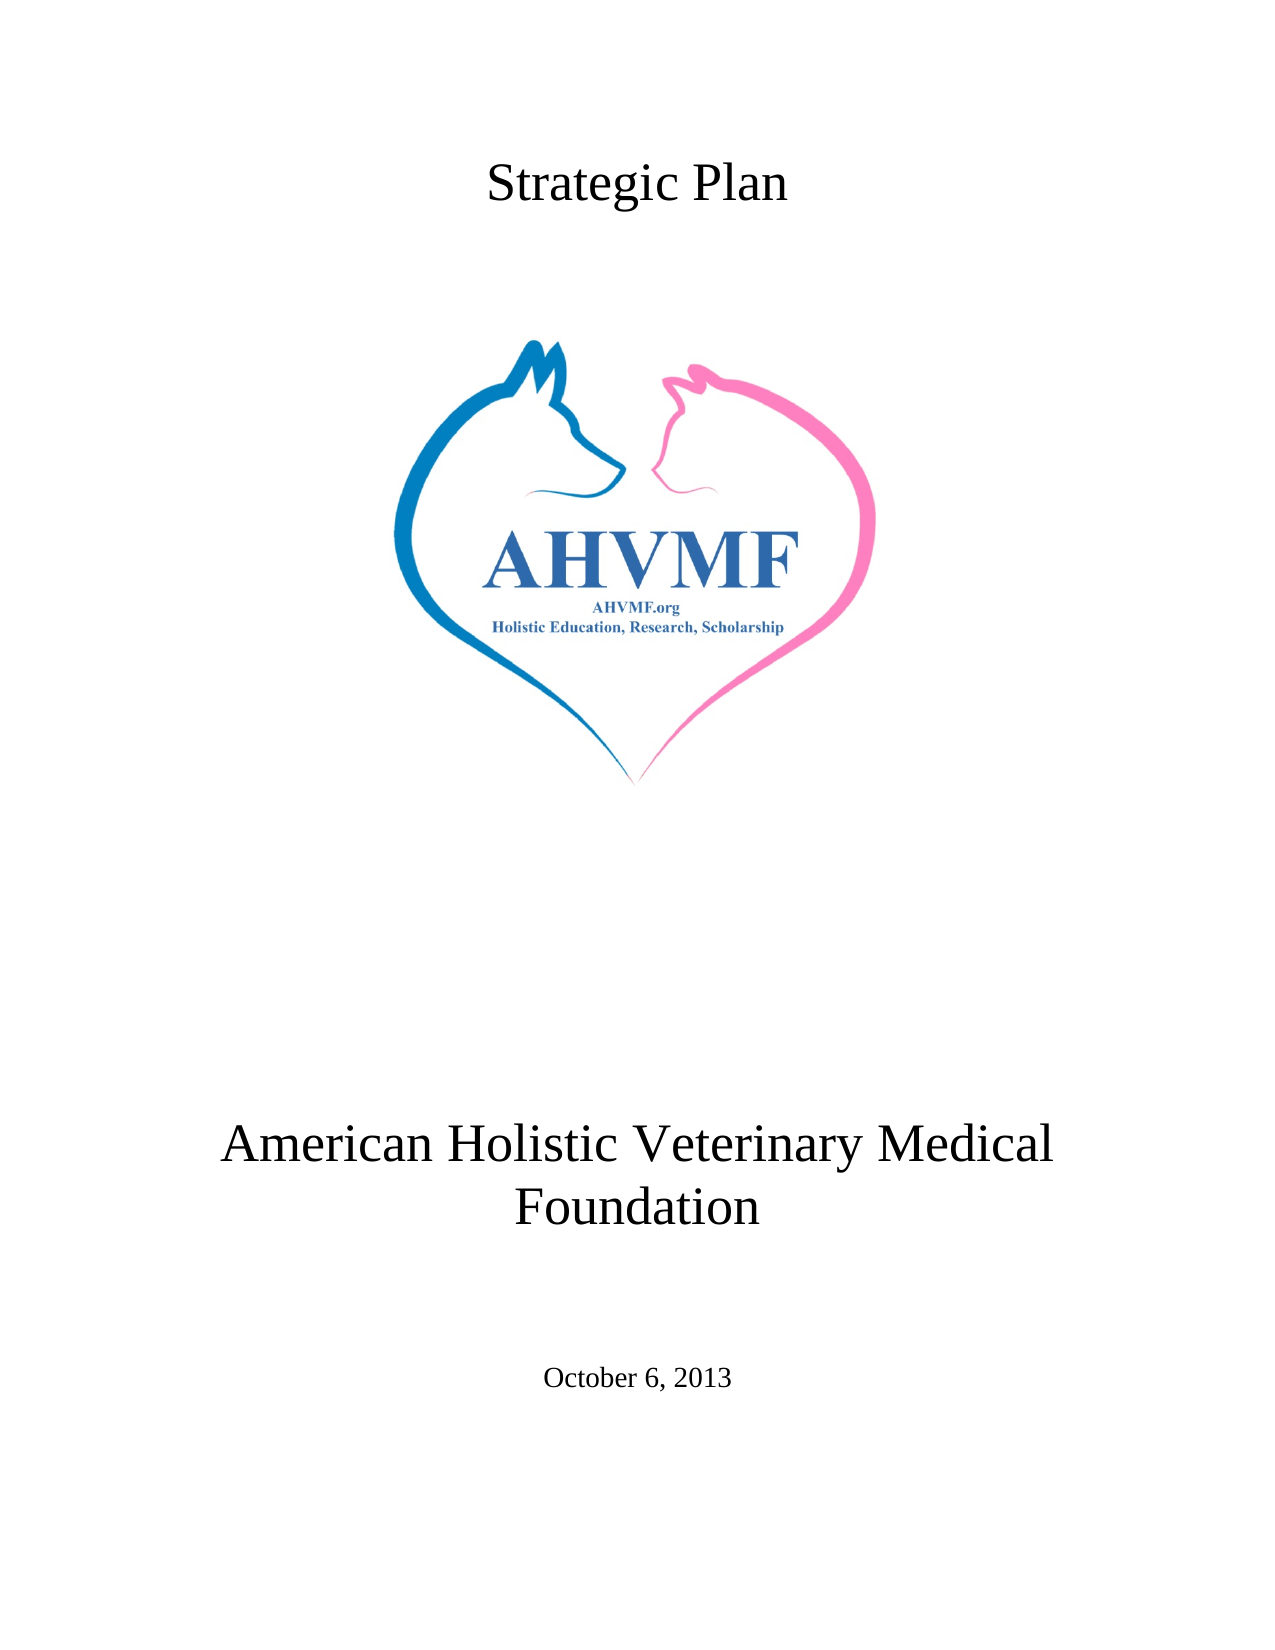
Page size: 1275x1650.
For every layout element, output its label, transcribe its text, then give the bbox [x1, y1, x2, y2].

picture [387, 336, 888, 800]
text Strategic Plan [150, 150, 1125, 212]
text October 6, 2013 [150, 1361, 1125, 1394]
text American Holistic Veterinary Medical Foundation [150, 1111, 1125, 1236]
